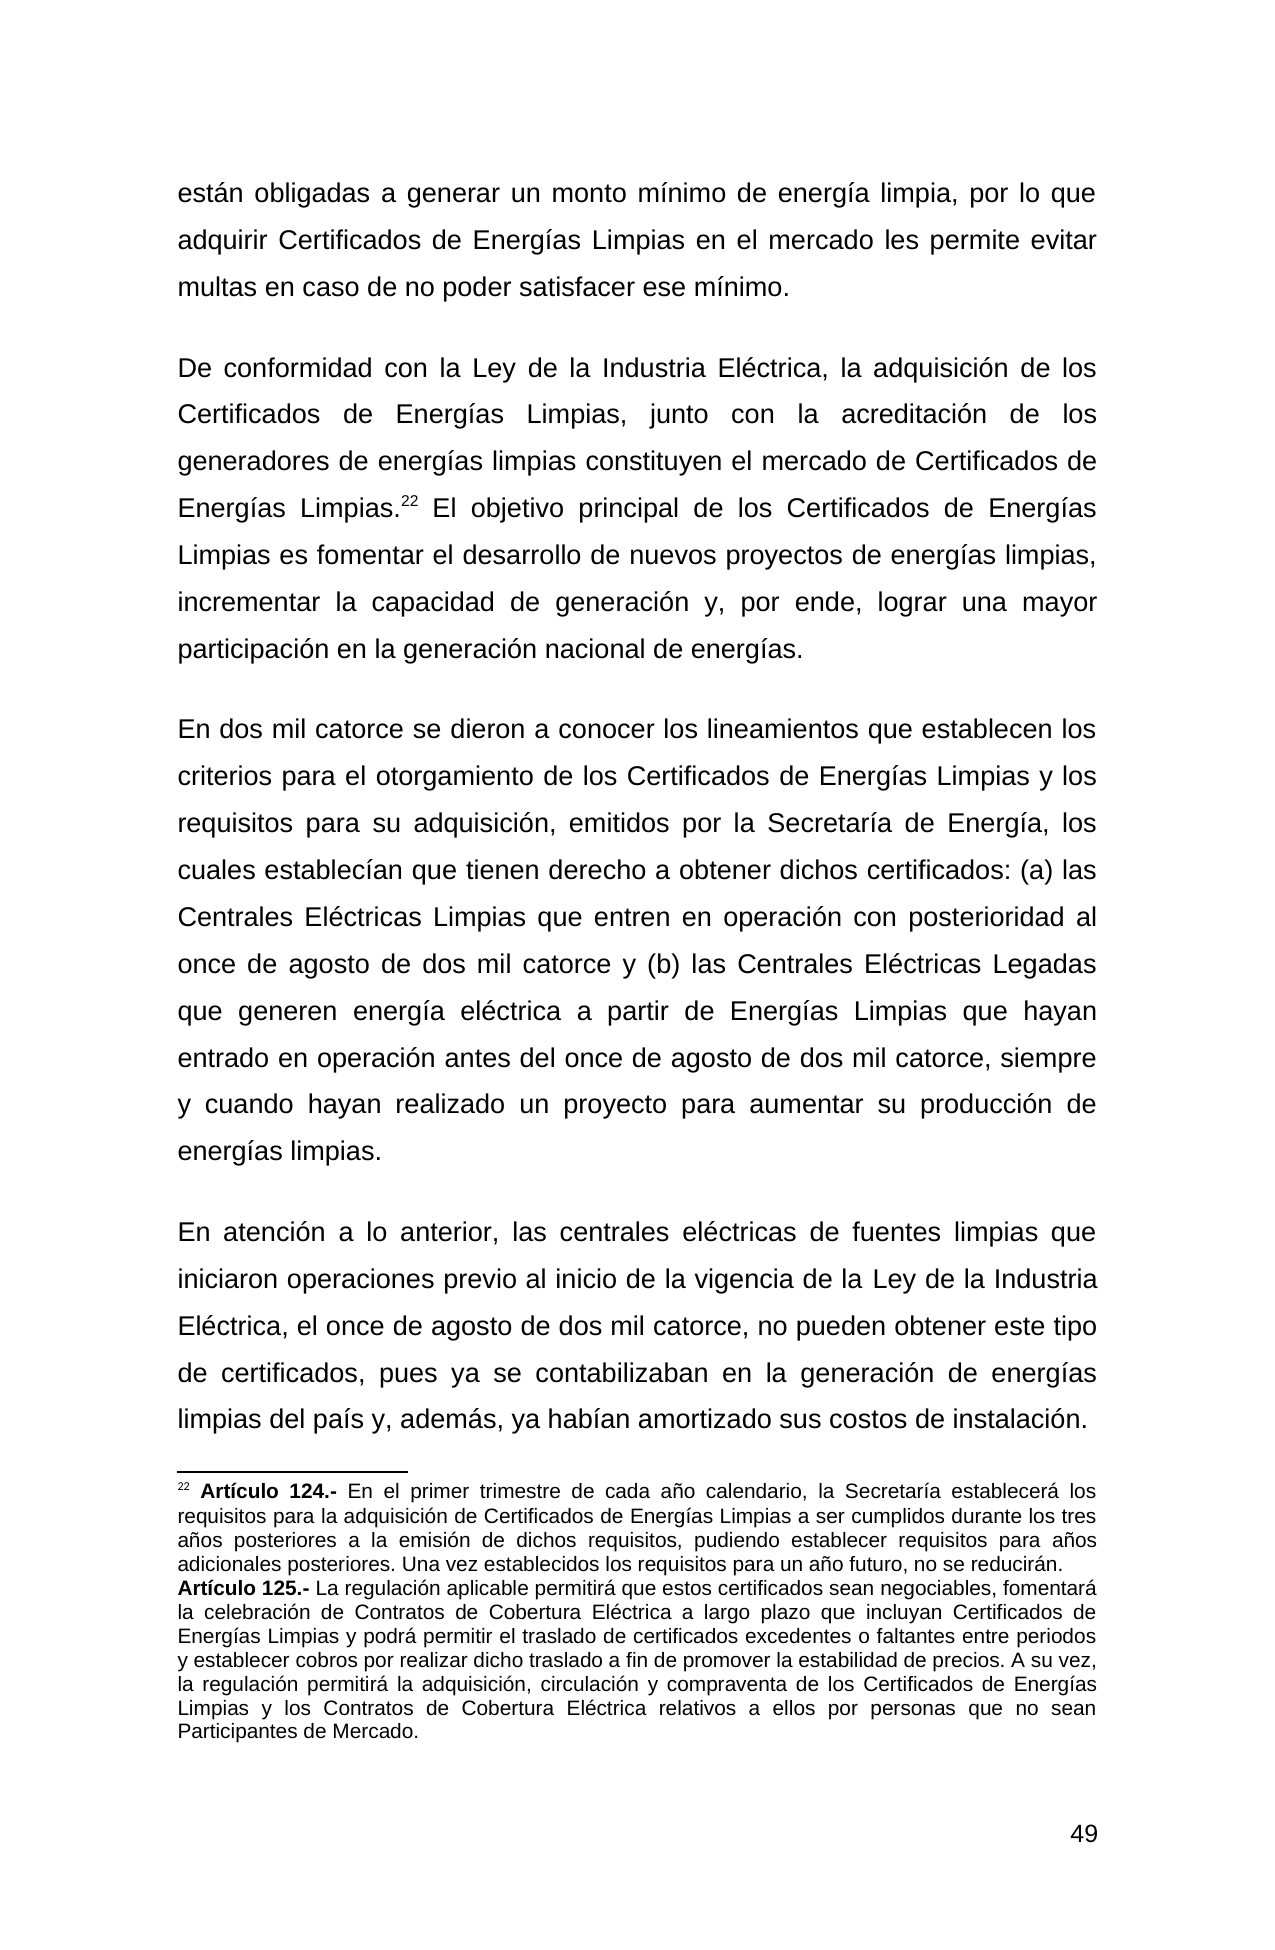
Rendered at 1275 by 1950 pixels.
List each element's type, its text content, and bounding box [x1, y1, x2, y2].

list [177, 177, 1098, 302]
list De conformidad con la Ley de la Industria Eléctrica, la adquisición de los Certificados de Energías Limpias, junto con la acreditación de los generadores de energías limpias constituyen el mercado de Certificados de Energías Limpias. El objetivo principal de los Certificados de Energías Limpias es fomentar el desarrollo de nuevos proyectos de energías limpias, incrementar la capacidad de generación y, por ende, lograr una mayor participación en la generación nacional de energías. [177, 352, 1098, 664]
list En dos mil catorce se dieron a conocer los lineamientos que establecen los criterios para el otorgamiento de los Certificados de Energías Limpias y los requisitos para su adquisición, emitidos por la Secretaría de Energía, los cuales establecían que tienen derecho a obtener dichos certificados: (a) las Centrales Eléctricas Limpias que entren en operación con posterioridad al once de agosto de dos mil catorce y (b) las Centrales Eléctricas Legadas que generen energía eléctrica a partir de Energías Limpias que hayan entrado en operación antes del once de agosto de dos mil catorce, siempre y cuando hayan realizado un proyecto para aumentar su producción de energías limpias. [177, 713, 1098, 1167]
list En atención a lo anterior, las centrales eléctricas de fuentes limpias que iniciaron operaciones previo al inicio de la vigencia de la Ley de la Industria Eléctrica, el once de agosto de dos mil catorce, no pueden obtener este tipo de certificados, pues ya se contabilizaban en la generación de energías limpias del país y, además, ya habían amortizado sus costos de instalación. [177, 1216, 1098, 1435]
